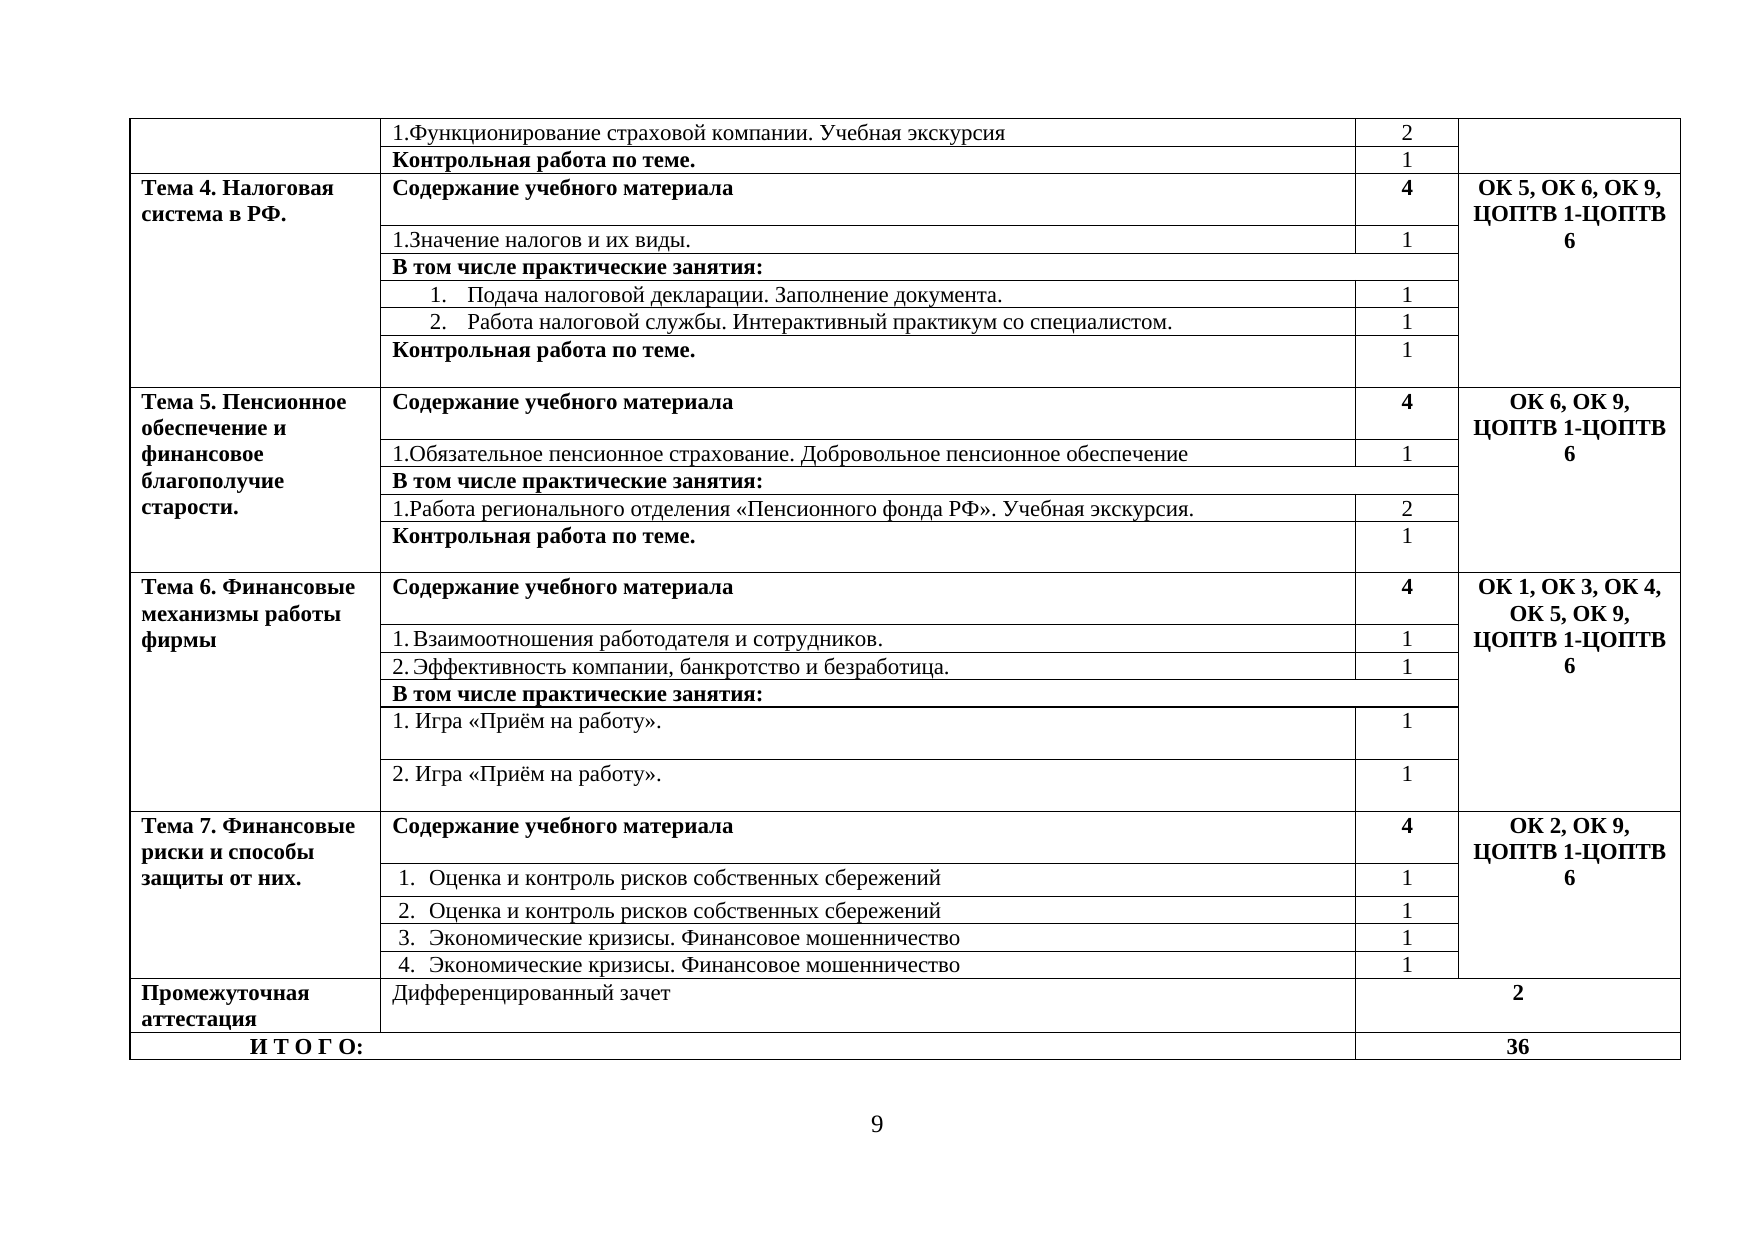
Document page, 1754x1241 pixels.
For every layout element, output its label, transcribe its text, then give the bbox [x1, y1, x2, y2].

table_cell 2 [1356, 495, 1458, 521]
table_cell Тема 6. Финансовые механизмы работы фирмы [131, 573, 380, 811]
table_cell Дифференцированный зачет [381, 979, 1355, 1032]
table_cell ОК 1, ОК 3, ОК 4, ОК 5, ОК 9, ЦОПТВ 1-ЦОПТВ 6 [1459, 573, 1680, 811]
table_cell И Т О Г О: [131, 1033, 1355, 1059]
table_cell Контрольная работа по теме. [381, 336, 1355, 387]
table_cell 1.Обязательное пенсионное страхование. Добровольное пенсионное обеспечение [381, 440, 1355, 466]
table_cell 1 [1356, 440, 1458, 466]
table_cell Тема 7. Финансовые риски и способы защиты от них. [131, 812, 380, 978]
table_cell В том числе практические занятия: [381, 467, 1458, 493]
table_cell ОК 6, ОК 9, ЦОПТВ 1-ЦОПТВ 6 [1459, 388, 1680, 572]
table_cell 2 [1356, 979, 1680, 1032]
table_cell Содержание учебного материала [381, 812, 1355, 863]
table_cell 4 [1356, 812, 1458, 863]
table_cell 4 [1356, 573, 1458, 624]
table_cell ОК 2, ОК 9, ЦОПТВ 1-ЦОПТВ 6 [1459, 812, 1680, 978]
table_cell 36 [1356, 1033, 1680, 1059]
table_cell Оценка и контроль рисков собственных сбережений [381, 864, 1355, 896]
table_cell Содержание учебного материала [381, 388, 1355, 439]
table_cell Содержание учебного материала [381, 174, 1355, 225]
table_cell Экономические кризисы. Финансовое мошенничество [381, 952, 1355, 978]
table_cell 1 [1356, 625, 1458, 652]
table_cell Содержание учебного материала [381, 573, 1355, 624]
table_cell Подача налоговой декларации. Заполнение документа. [381, 281, 1355, 307]
table_cell 1 [1356, 952, 1458, 978]
table_cell 1 [1356, 336, 1458, 387]
table_cell В том числе практические занятия: [381, 680, 1458, 706]
table_cell 2. Игра «Приём на работу». [381, 760, 1355, 811]
table_cell 1 [1356, 708, 1458, 758]
table_cell Оценка и контроль рисков собственных сбережений [381, 897, 1355, 923]
table_cell 1 [1356, 760, 1458, 811]
table_cell 4 [1356, 388, 1458, 439]
table_cell 1.Функционирование страховой компании. Учебная экскурсия [381, 119, 1355, 146]
table_cell 1 [1356, 653, 1458, 679]
table_cell 1. Игра «Приём на работу». [381, 708, 1355, 758]
table_cell 1 [1356, 864, 1458, 896]
table_cell Взаимоотношения работодателя и сотрудников. [381, 625, 1355, 652]
table_cell 1 [1356, 308, 1458, 334]
table_cell 1 [1356, 897, 1458, 923]
table_cell 1 [1356, 147, 1458, 173]
table_cell Промежуточная аттестация [131, 979, 380, 1032]
table_cell 1 [1356, 924, 1458, 951]
table_cell 1 [1356, 522, 1458, 572]
table_cell Работа налоговой службы. Интерактивный практикум со специалистом. [381, 308, 1355, 334]
table_cell 2 [1356, 119, 1458, 146]
table_cell Эффективность компании, банкротство и безработица. [381, 653, 1355, 679]
table_cell 1 [1356, 226, 1458, 252]
table_cell 4 [1356, 174, 1458, 225]
table_cell 1.Работа регионального отделения «Пенсионного фонда РФ». Учебная экскурсия. [381, 495, 1355, 521]
table_cell 1.Значение налогов и их виды. [381, 226, 1355, 252]
table_cell Тема 4. Налоговая система в РФ. [131, 174, 380, 387]
table_cell Контрольная работа по теме. [381, 522, 1355, 572]
table_cell ОК 5, ОК 6, ОК 9, ЦОПТВ 1-ЦОПТВ 6 [1459, 174, 1680, 387]
table_cell Контрольная работа по теме. [381, 147, 1355, 173]
table_cell В том числе практические занятия: [381, 254, 1458, 280]
table_cell 1 [1356, 281, 1458, 307]
table_cell Экономические кризисы. Финансовое мошенничество [381, 924, 1355, 951]
table_cell Тема 5. Пенсионное обеспечение и финансовое благополучие старости. [131, 388, 380, 572]
